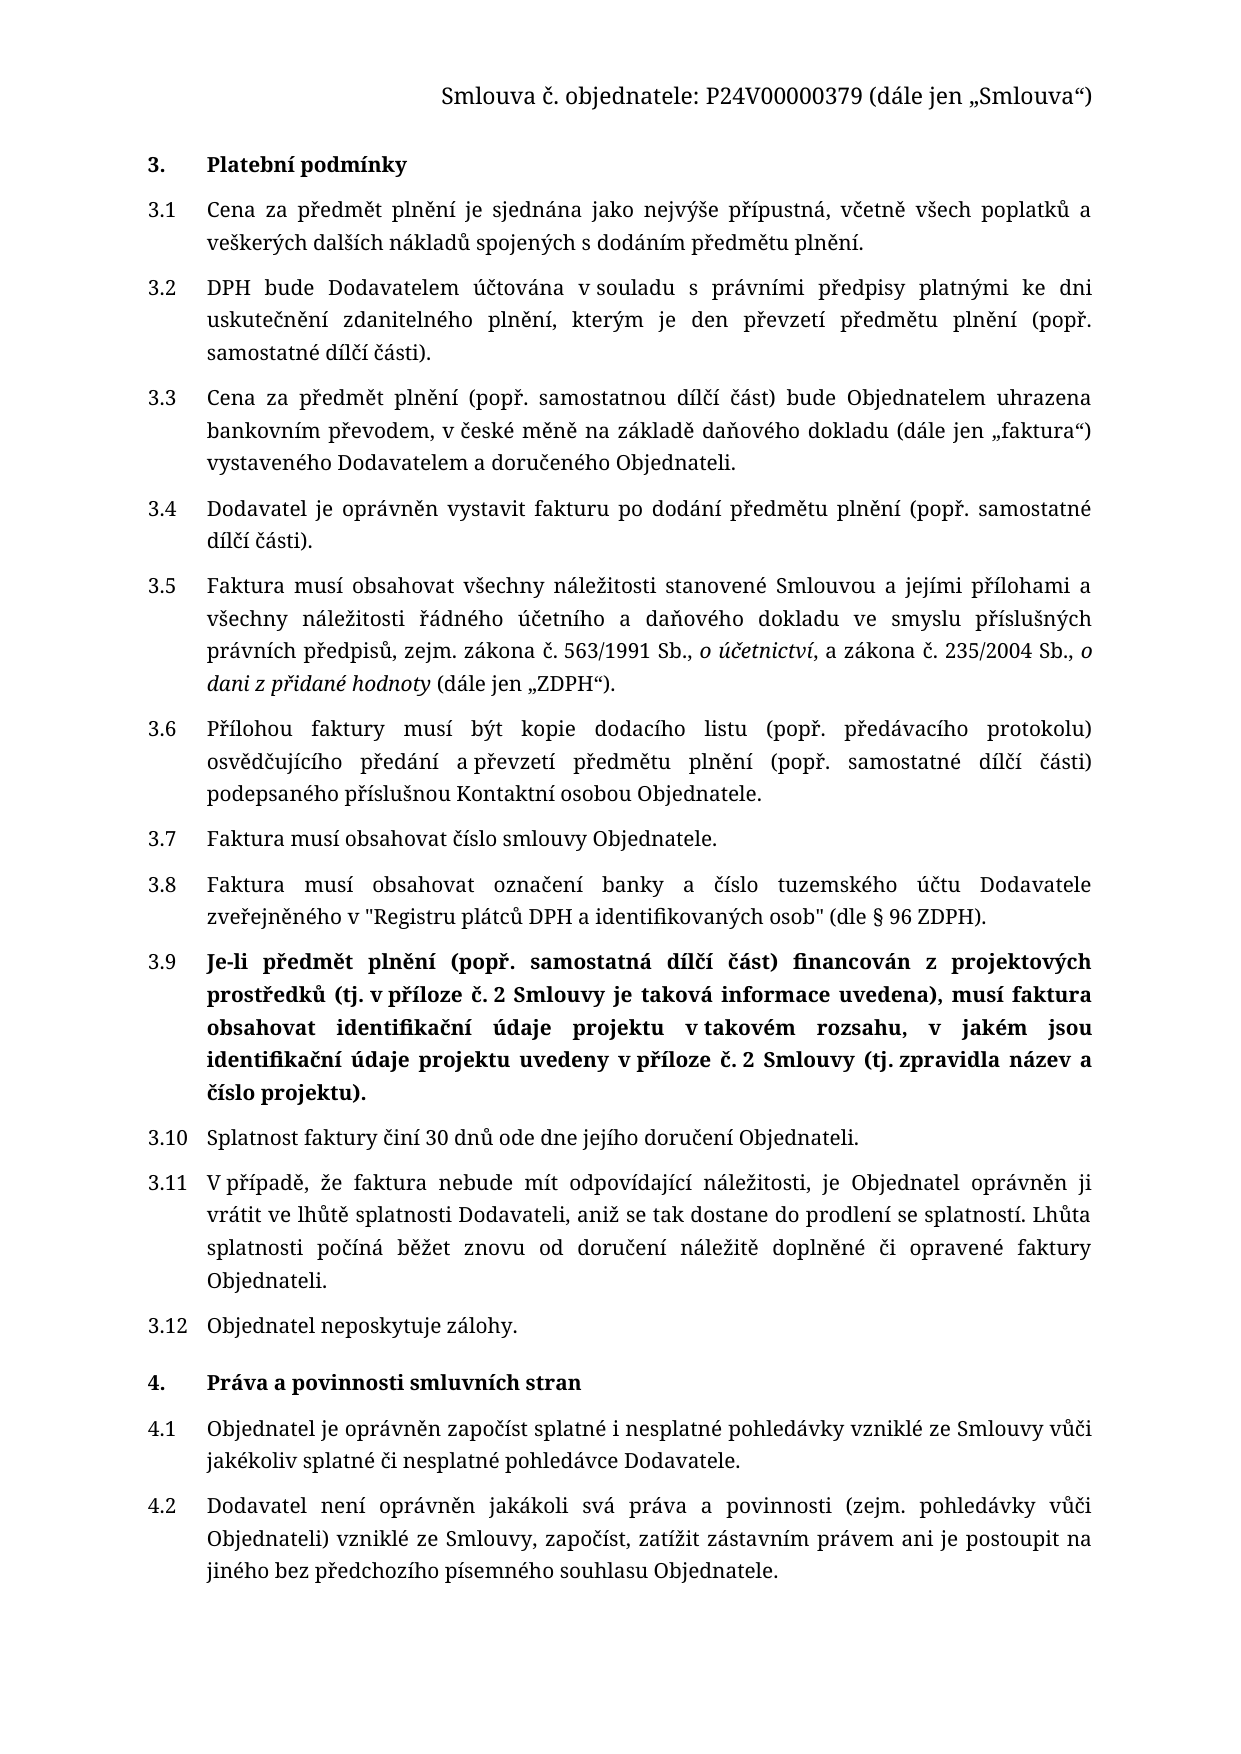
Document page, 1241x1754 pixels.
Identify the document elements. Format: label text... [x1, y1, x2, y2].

list Objednatel neposkytuje zálohy. [148, 1311, 1093, 1339]
list V případě, že faktura nebude mít odpovídající náležitosti, je Objednatel oprávněn ji vrátit ve lhůtě splatnosti Dodavateli, aniž se tak dostane do prodlení se splatností. Lhůta splatnosti počíná běžet znovu od doručení náležitě doplněné či opravené faktury Objednateli. [148, 1168, 1093, 1294]
list Objednatel je oprávněn započíst splatné i nesplatné pohledávky vzniklé ze Smlouvy vůči jakékoliv splatné či nesplatné pohledávce Dodavatele. [148, 1414, 1093, 1475]
list Faktura musí obsahovat číslo smlouvy Objednatele. [148, 824, 1093, 853]
list Cena za předmět plnění (popř. samostatnou dílčí část) bude Objednatelem uhrazena bankovním převodem, v české měně na základě daňového dokladu (dále jen „faktura“) vystaveného Dodavatelem a doručeného Objednateli. [148, 383, 1093, 477]
list Faktura musí obsahovat označení banky a číslo tuzemského účtu Dodavatele zveřejněného v "Registru plátců DPH a identifikovaných osob" (dle § 96 ZDPH). [148, 870, 1093, 931]
list Splatnost faktury činí 30 dnů ode dne jejího doručení Objednateli. [148, 1123, 1093, 1151]
list Dodavatel je oprávněn vystavit fakturu po dodání předmětu plnění (popř. samostatné dílčí části). [148, 494, 1093, 555]
list Práva a povinnosti smluvních stran [148, 1368, 1093, 1397]
list Přílohou faktury musí být kopie dodacího listu (popř. předávacího protokolu) osvědčujícího předání a převzetí předmětu plnění (popř. samostatné dílčí části) podepsaného příslušnou Kontaktní osobou Objednatele. [148, 714, 1093, 808]
list DPH bude Dodavatelem účtována v souladu s právními předpisy platnými ke dni uskutečnění zdanitelného plnění, kterým je den převzetí předmětu plnění (popř. samostatné dílčí části). [148, 273, 1093, 367]
list Cena za předmět plnění je sjednána jako nejvýše přípustná, včetně všech poplatků a veškerých dalších nákladů spojených s dodáním předmětu plnění. [148, 195, 1093, 256]
list Dodavatel není oprávněn jakákoli svá práva a povinnosti (zejm. pohledávky vůči Objednateli) vzniklé ze Smlouvy, započíst, zatížit zástavním právem ani je postoupit na jiného bez předchozího písemného souhlasu Objednatele. [148, 1491, 1093, 1585]
list Platební podmínky [148, 150, 1093, 179]
list Je-li předmět plnění (popř. samostatná dílčí část) financován z projektových prostředků (tj. v příloze č. 2 Smlouvy je taková informace uvedena), musí faktura obsahovat identifikační údaje projektu v takovém rozsahu, v jakém jsou identifikační údaje projektu uvedeny v příloze č. 2 Smlouvy (tj. zpravidla název a číslo projektu). [148, 947, 1093, 1106]
list Faktura musí obsahovat všechny náležitosti stanovené Smlouvou a jejími přílohami a všechny náležitosti řádného účetního a daňového dokladu ve smyslu příslušných právních předpisů, zejm. zákona č. 563/1991 Sb., o účetnictví, a zákona č. 235/2004 Sb., o dani z přidané hodnoty (dále jen „ZDPH“). [148, 571, 1093, 698]
